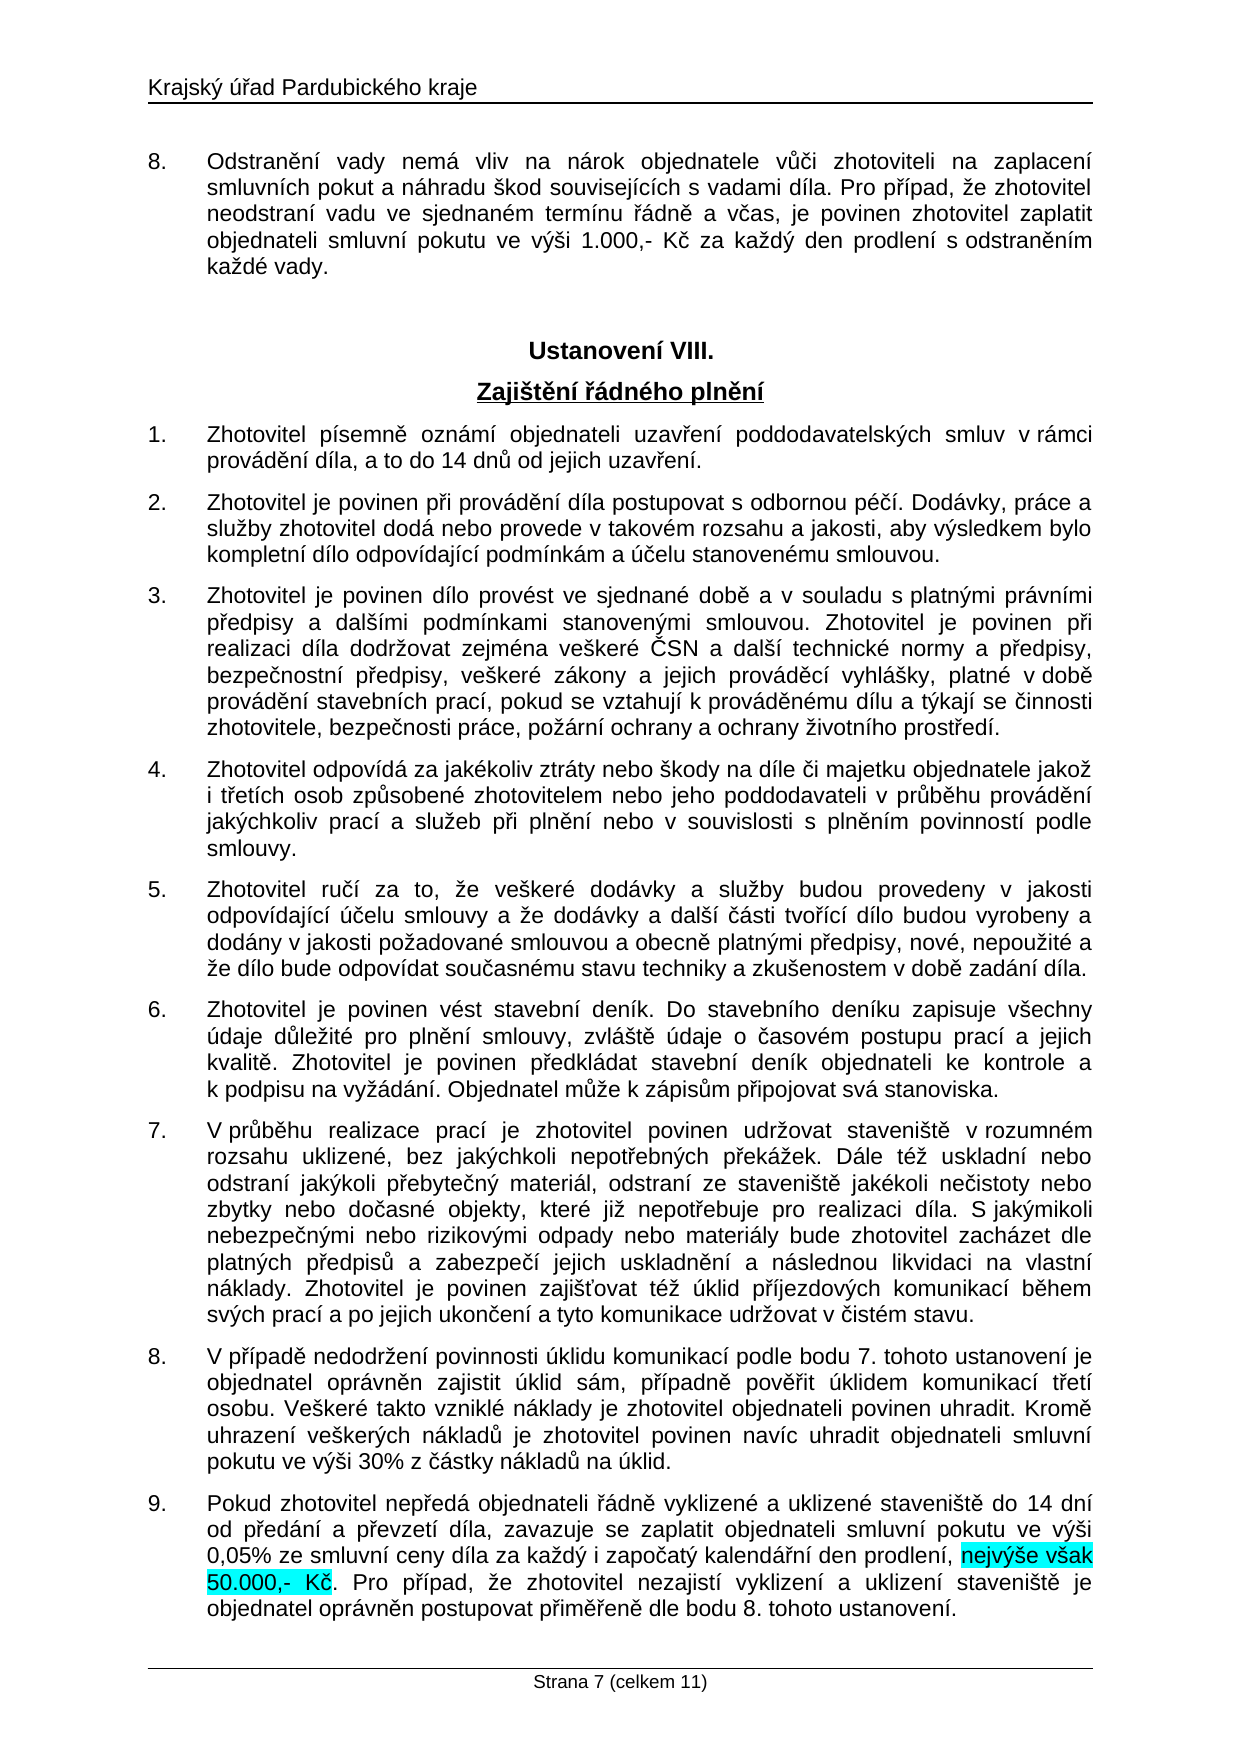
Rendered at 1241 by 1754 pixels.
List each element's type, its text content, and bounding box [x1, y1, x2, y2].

list Zhotovitel ručí za to, že veškeré dodávky a služby budou provedeny v jakosti odpovídající účelu smlouvy a že dodávky a další části tvořící dílo budou vyrobeny a dodány v jakosti požadované smlouvou a obecně platnými předpisy, nové, nepoužité a že dílo bude odpovídat současnému stavu techniky a zkušenostem v době zadání díla. [148, 876, 1093, 981]
list Zhotovitel je povinen při provádění díla postupovat s odbornou péčí. Dodávky, práce a služby zhotovitel dodá nebo provede v takovém rozsahu a jakosti, aby výsledkem bylo kompletní dílo odpovídající podmínkám a účelu stanovenému smlouvou. [148, 488, 1093, 567]
list Pokud zhotovitel nepředá objednateli řádně vyklizené a uklizené staveniště do 14 dní od předání a převzetí díla, zavazuje se zaplatit objednateli smluvní pokutu ve výši 0,05% ze smluvní ceny díla za každý i započatý kalendářní den prodlení, nejvýše však 50.000,- Kč. Pro případ, že zhotovitel nezajistí vyklizení a uklizení staveniště je objednatel oprávněn postupovat přiměřeně dle bodu 8. tohoto ustanovení. [148, 1489, 1093, 1621]
list V případě nedodržení povinnosti úklidu komunikací podle bodu 7. tohoto ustanovení je objednatel oprávněn zajistit úklid sám, případně pověřit úklidem komunikací třetí osobu. Veškeré takto vzniklé náklady je zhotovitel objednateli povinen uhradit. Kromě uhrazení veškerých nákladů je zhotovitel povinen navíc uhradit objednateli smluvní pokutu ve výši 30% z částky nákladů na úklid. [148, 1343, 1093, 1474]
list Zhotovitel odpovídá za jakékoliv ztráty nebo škody na díle či majetku objednatele jakož i třetích osob způsobené zhotovitelem nebo jeho poddodavateli v průběhu provádění jakýchkoliv prací a služeb při plnění nebo v souvislosti s plněním povinností podle smlouvy. [148, 756, 1093, 861]
list Zhotovitel je povinen vést stavební deník. Do stavebního deníku zapisuje všechny údaje důležité pro plnění smlouvy, zvláště údaje o časovém postupu prací a jejich kvalitě. Zhotovitel je povinen předkládat stavební deník objednateli ke kontrole a k podpisu na vyžádání. Objednatel může k zápisům připojovat svá stanoviska. [148, 996, 1093, 1102]
list Zhotovitel písemně oznámí objednateli uzavření poddodavatelských smluv v rámci provádění díla, a to do 14 dnů od jejich uzavření. [148, 421, 1093, 473]
text Ustanovení VIII. [148, 336, 1095, 364]
list Zhotovitel je povinen dílo provést ve sjednané době a v souladu s platnými právními předpisy a dalšími podmínkami stanovenými smlouvou. Zhotovitel je povinen při realizaci díla dodržovat zejména veškeré ČSN a další technické normy a předpisy, bezpečnostní předpisy, veškeré zákony a jejich prováděcí vyhlášky, platné v době provádění stavebních prací, pokud se vztahují k prováděnému dílu a týkají se činnosti zhotovitele, bezpečnosti práce, požární ochrany a ochrany životního prostředí. [148, 582, 1093, 741]
list V průběhu realizace prací je zhotovitel povinen udržovat staveniště v rozumném rozsahu uklizené, bez jakýchkoli nepotřebných překážek. Dále též uskladní nebo odstraní jakýkoli přebytečný materiál, odstraní ze staveniště jakékoli nečistoty nebo zbytky nebo dočasné objekty, které již nepotřebuje pro realizaci díla. S jakýmikoli nebezpečnými nebo rizikovými odpady nebo materiály bude zhotovitel zacházet dle platných předpisů a zabezpečí jejich uskladnění a následnou likvidaci na vlastní náklady. Zhotovitel je povinen zajišťovat též úklid příjezdových komunikací během svých prací a po jejich ukončení a tyto komunikace udržovat v čistém stavu. [148, 1117, 1093, 1328]
list Odstranění vady nemá vliv na nárok objednatele vůči zhotoviteli na zaplacení smluvních pokut a náhradu škod souvisejících s vadami díla. Pro případ, že zhotovitel neodstraní vadu ve sjednaném termínu řádně a včas, je povinen zhotovitel zaplatit objednateli smluvní pokutu ve výši 1.000,- Kč za každý den prodlení s odstraněním každé vady. [148, 148, 1093, 279]
text Zajištění řádného plnění [148, 377, 1093, 406]
